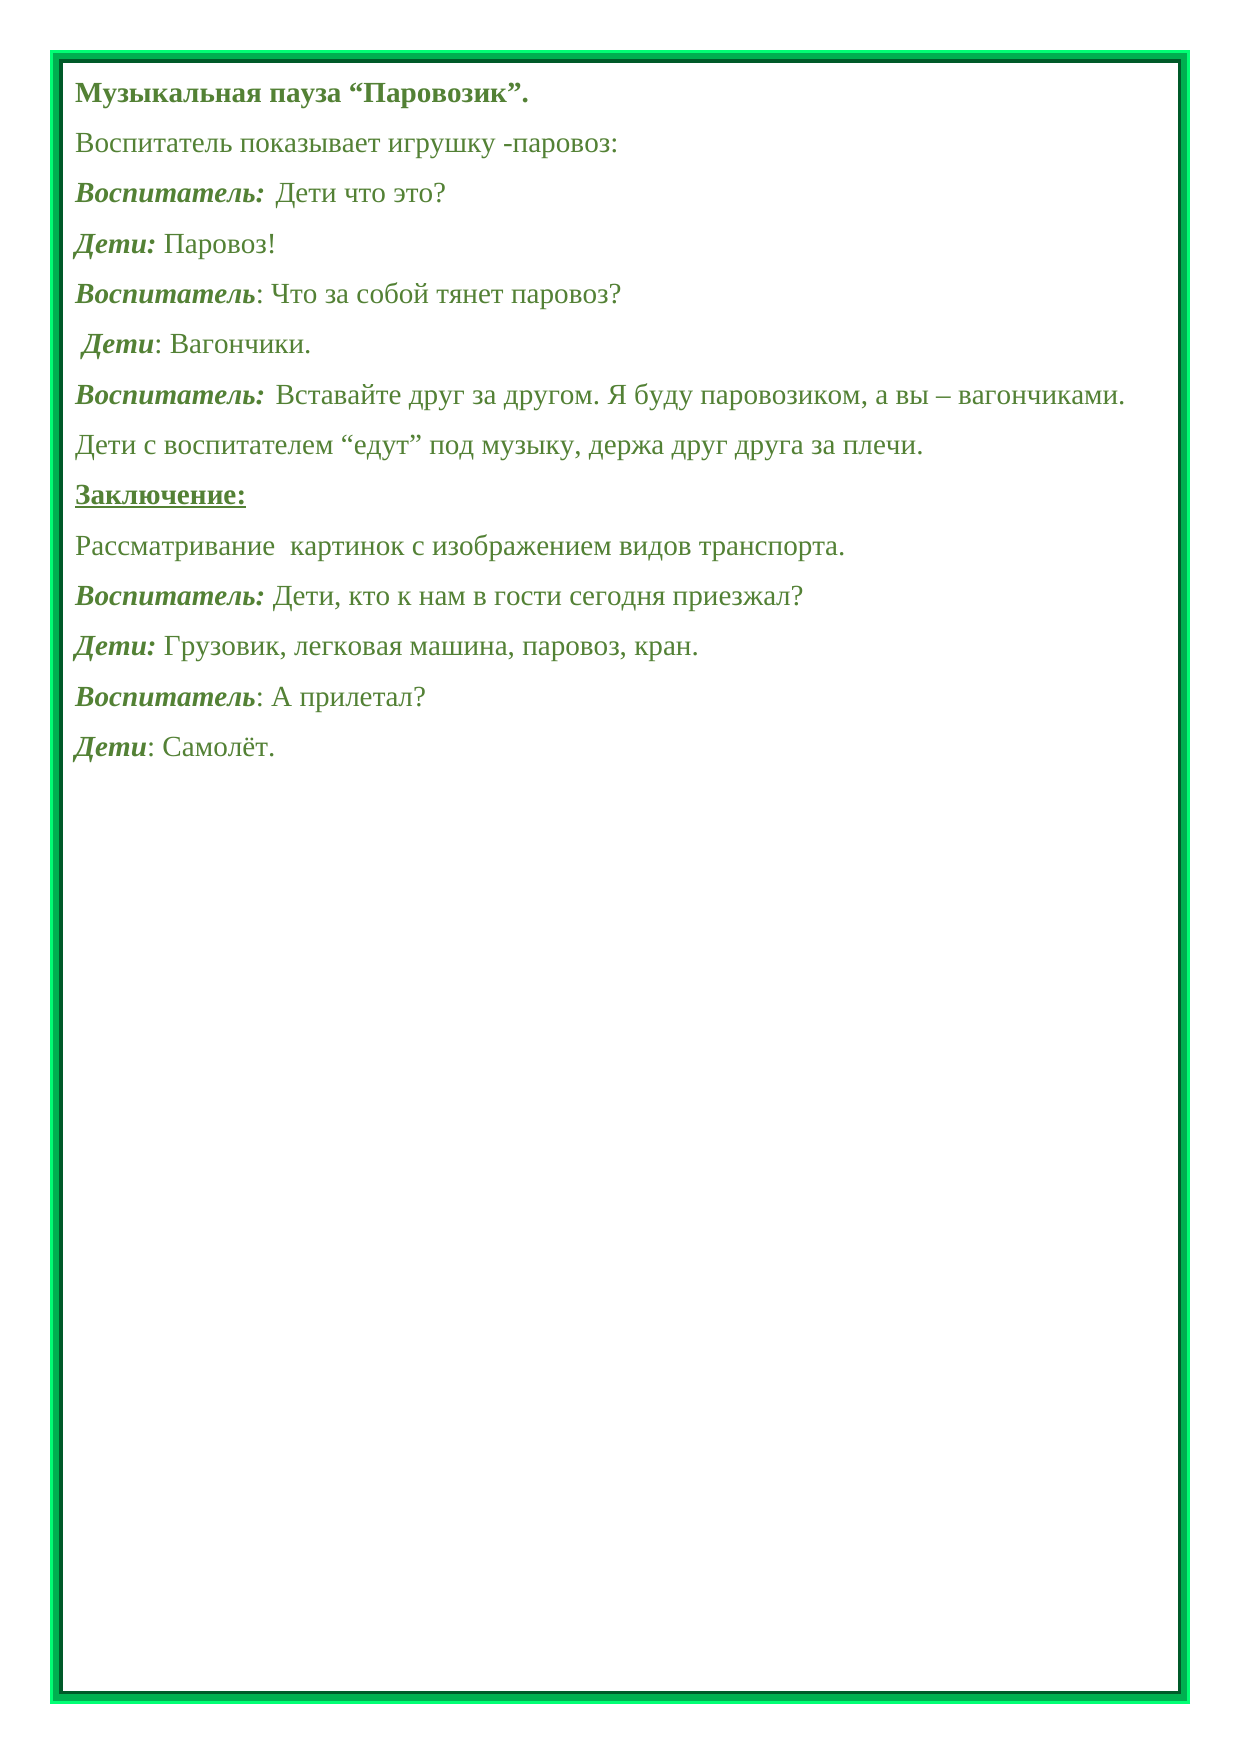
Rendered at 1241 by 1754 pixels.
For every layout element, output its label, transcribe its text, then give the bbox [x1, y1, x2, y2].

text Дети: Самолёт. [75, 729, 1165, 763]
text Воспитатель показывает игрушку -паровоз: [75, 125, 1165, 159]
text Музыкальная пауза “Паровозик”. [75, 75, 1165, 108]
text Рассматривание картинок с изображением видов транспорта. [75, 528, 1165, 561]
text Дети: Грузовик, легковая машина, паровоз, кран. [75, 628, 1165, 662]
text Дети: Паровоз! [75, 226, 1165, 259]
text Заключение: [75, 477, 1165, 511]
text Дети с воспитателем “едут” под музыку, держа друг друга за плечи. [75, 427, 1165, 461]
text Дети: Вагончики. [75, 327, 1165, 360]
text Воспитатель: Дети что это? [75, 176, 1165, 209]
text Воспитатель: Дети, кто к нам в гости сегодня приезжал? [75, 578, 1165, 612]
text Воспитатель: Вставайте друг за другом. Я буду паровозиком, а вы – вагончиками. [75, 377, 1165, 410]
text Воспитатель: А прилетал? [75, 679, 1165, 712]
text Воспитатель: Что за собой тянет паровоз? [75, 276, 1165, 310]
